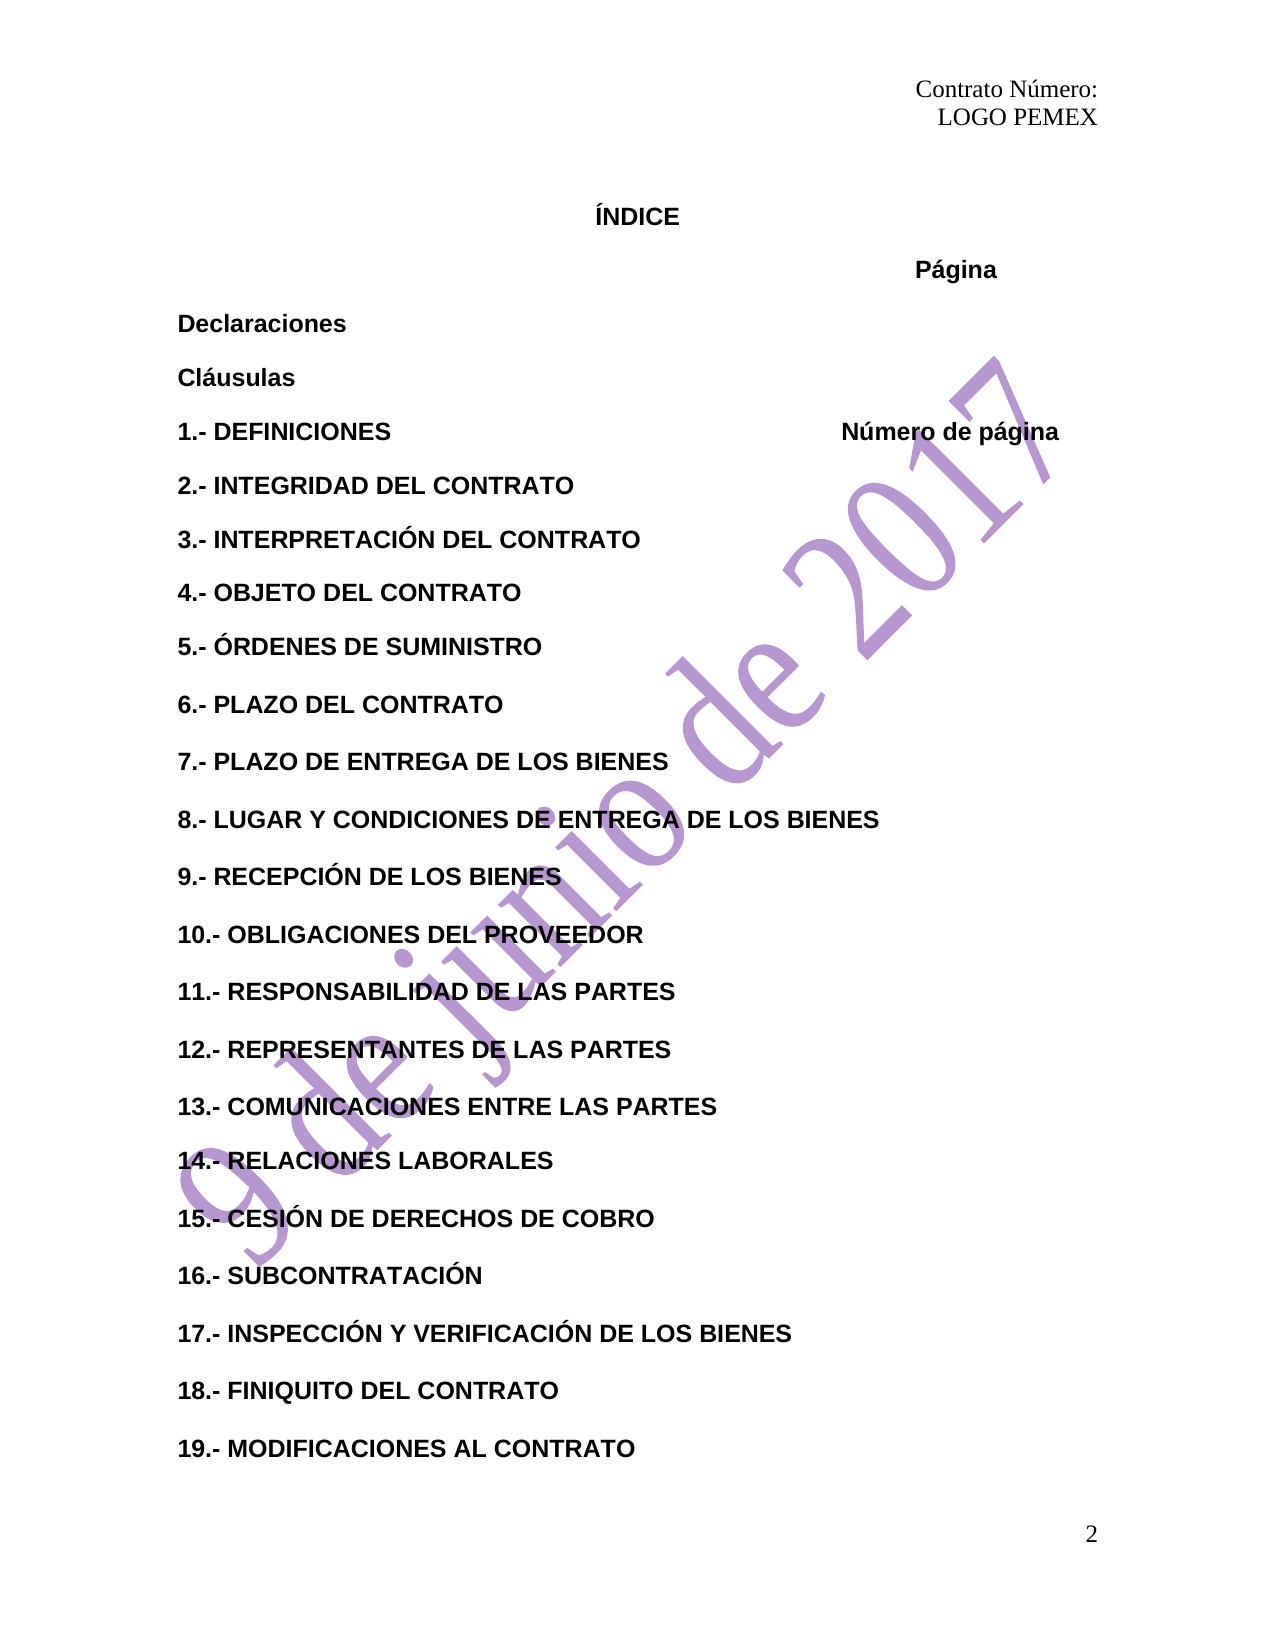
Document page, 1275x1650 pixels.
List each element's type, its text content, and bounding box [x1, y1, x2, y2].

text 11.- RESPONSABILIDAD DE LAS PARTES [177, 977, 1098, 1006]
text Página [177, 255, 1098, 284]
text 18.- FINIQUITO DEL CONTRATO [177, 1376, 1098, 1405]
text 5.- ÓRDENES DE SUMINISTRO [177, 632, 1098, 661]
text 2.- INTEGRIDAD DEL CONTRATO [177, 471, 1098, 499]
text 7.- PLAZO DE ENTREGA DE LOS BIENES [177, 747, 1098, 776]
text Cláusulas [177, 363, 1098, 392]
text 4.- OBJETO DEL CONTRATO [177, 578, 1098, 607]
text 6.- PLAZO DEL CONTRATO [177, 690, 1098, 718]
text 1.- DEFINICIONES Número de página [177, 417, 1098, 446]
text ÍNDICE [177, 201, 1098, 230]
text 14.- RELACIONES LABORALES [177, 1146, 1098, 1175]
text 16.- SUBCONTRATACIÓN [177, 1261, 1098, 1290]
text 8.- LUGAR Y CONDICIONES DE ENTREGA DE LOS BIENES [177, 805, 1098, 833]
list 19.- MODIFICACIONES AL CONTRATO [177, 1434, 1098, 1462]
text 13.- COMUNICACIONES ENTRE LAS PARTES [177, 1092, 1098, 1121]
text 10.- OBLIGACIONES DEL PROVEEDOR [177, 920, 1098, 948]
text 17.- INSPECCIÓN Y VERIFICACIÓN DE LOS BIENES [177, 1319, 1098, 1347]
text Declaraciones [177, 309, 1098, 338]
text 15.- CESIÓN DE DERECHOS DE COBRO [177, 1204, 1098, 1232]
text 12.- REPRESENTANTES DE LAS PARTES [177, 1035, 1098, 1063]
text 3.- INTERPRETACIÓN DEL CONTRATO [177, 524, 1098, 553]
text 9.- RECEPCIÓN DE LOS BIENES [177, 862, 1098, 891]
